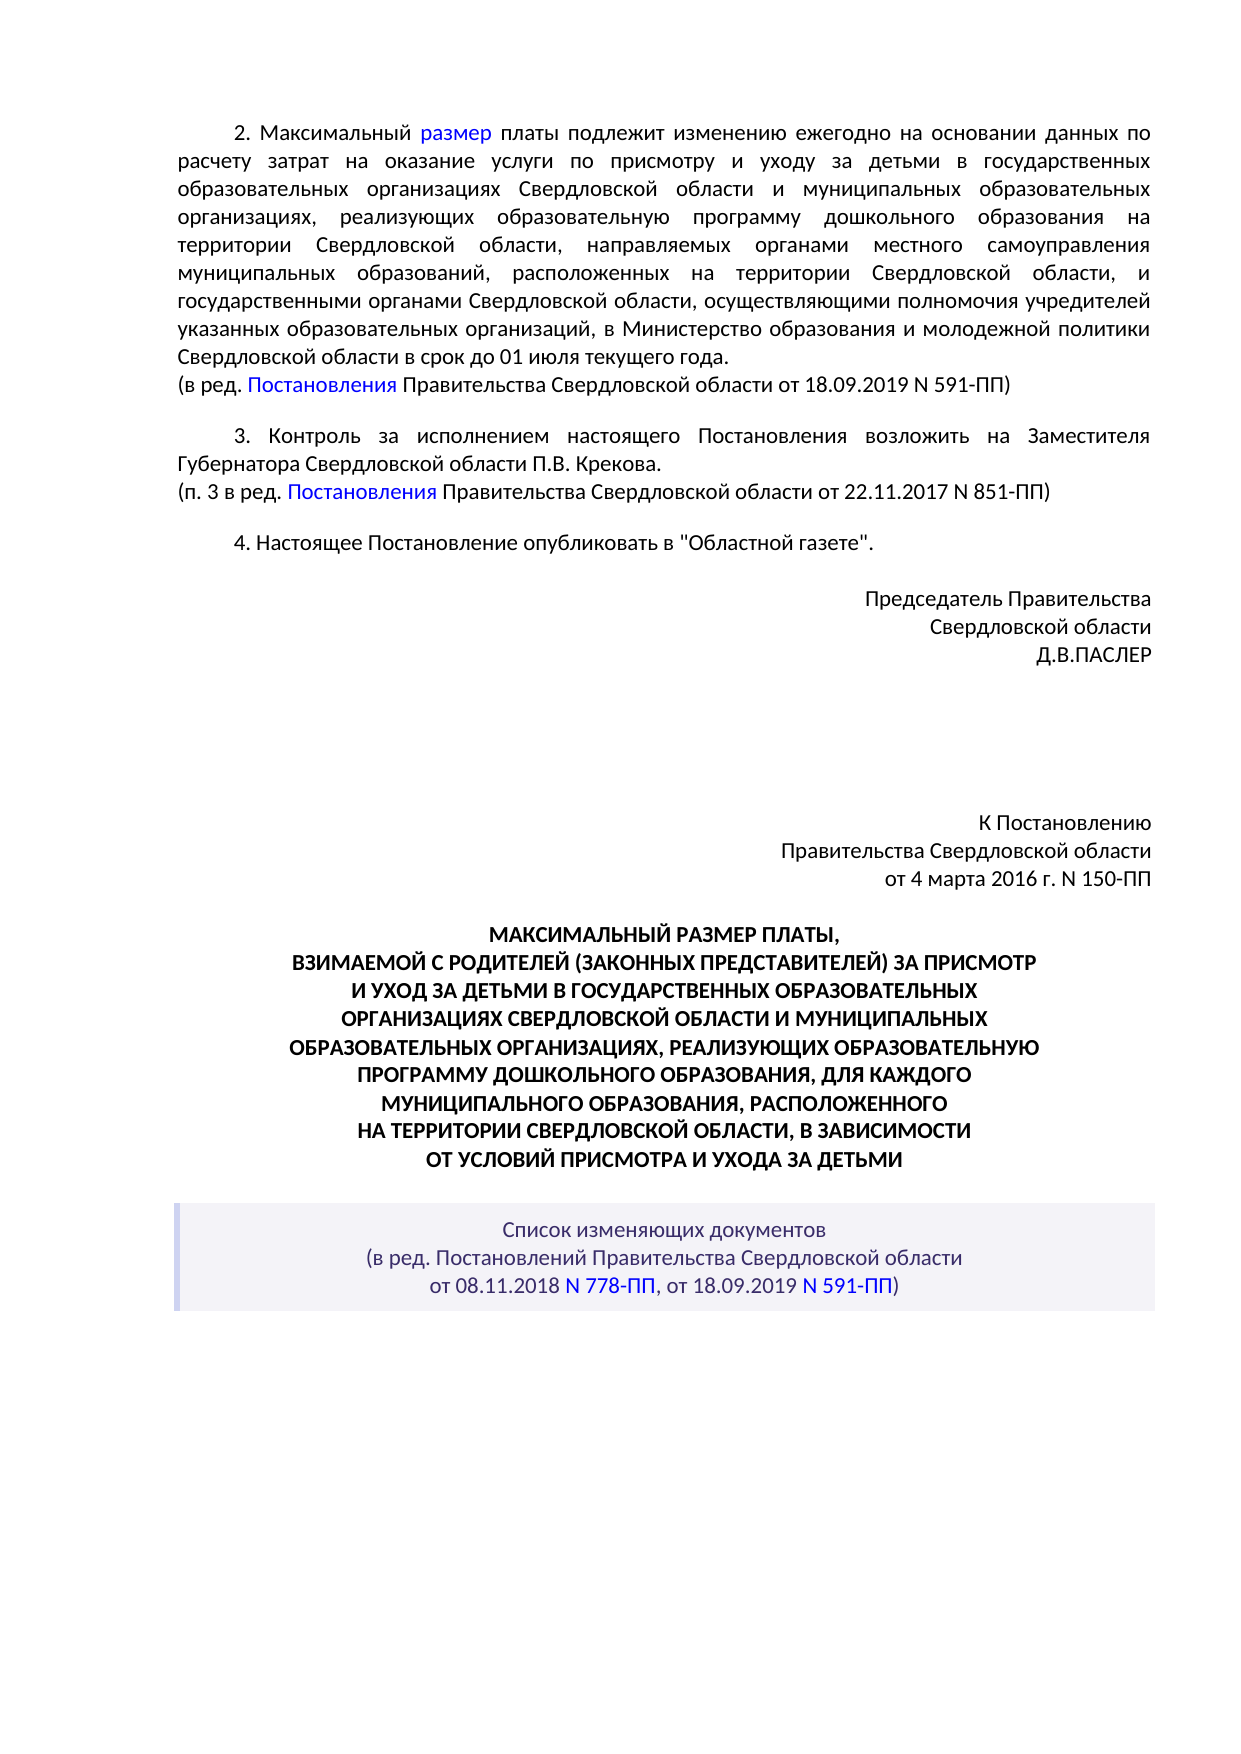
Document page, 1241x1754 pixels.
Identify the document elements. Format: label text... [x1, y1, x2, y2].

text Д.В.ПАСЛЕР [177, 640, 1152, 668]
title ОРГАНИЗАЦИЯХ СВЕРДЛОВСКОЙ ОБЛАСТИ И МУНИЦИПАЛЬНЫХ [177, 1004, 1152, 1033]
title И УХОД ЗА ДЕТЬМИ В ГОСУДАРСТВЕННЫХ ОБРАЗОВАТЕЛЬНЫХ [177, 977, 1152, 1004]
text К Постановлению [177, 808, 1152, 836]
text (в ред. Постановления Правительства Свердловской области от 18.09.2019 N 591-ПП) [177, 370, 1152, 398]
text Председатель Правительства [177, 584, 1152, 612]
text 3. Контроль за исполнением настоящего Постановления возложить на Заместителя Губернатора Свердловской области П.В. Крекова. [177, 421, 1152, 477]
text Свердловской области [177, 612, 1152, 640]
title МУНИЦИПАЛЬНОГО ОБРАЗОВАНИЯ, РАСПОЛОЖЕННОГО [177, 1089, 1152, 1117]
title ПРОГРАММУ ДОШКОЛЬНОГО ОБРАЗОВАНИЯ, ДЛЯ КАЖДОГО [177, 1061, 1152, 1089]
text от 4 марта 2016 г. N 150-ПП [177, 864, 1152, 892]
title ВЗИМАЕМОЙ С РОДИТЕЛЕЙ (ЗАКОННЫХ ПРЕДСТАВИТЕЛЕЙ) ЗА ПРИСМОТР [177, 948, 1152, 977]
title ОБРАЗОВАТЕЛЬНЫХ ОРГАНИЗАЦИЯХ, РЕАЛИЗУЮЩИХ ОБРАЗОВАТЕЛЬНУЮ [177, 1033, 1152, 1061]
title ОТ УСЛОВИЙ ПРИСМОТРА И УХОДА ЗА ДЕТЬМИ [177, 1145, 1152, 1173]
title МАКСИМАЛЬНЫЙ РАЗМЕР ПЛАТЫ, [177, 921, 1152, 948]
table_header Список изменяющих документов (в ред. Постановлений Правительства Свердловской области от 08.11.2018 N 778-ПП, от 18.09.2019 N 591-ПП) [180, 1203, 1149, 1311]
text (п. 3 в ред. Постановления Правительства Свердловской области от 22.11.2017 N 851-ПП) [177, 477, 1152, 505]
title НА ТЕРРИТОРИИ СВЕРДЛОВСКОЙ ОБЛАСТИ, В ЗАВИСИМОСТИ [177, 1117, 1152, 1145]
text 4. Настоящее Постановление опубликовать в "Областной газете". [177, 528, 1152, 556]
text 2. Максимальный размер платы подлежит изменению ежегодно на основании данных по расчету затрат на оказание услуги по присмотру и уходу за детьми в государственных образовательных организациях Свердловской области и муниципальных образовательных организациях, реализующих образовательную программу дошкольного образования на территории Свердловской области, направляемых органами местного самоуправления муниципальных образований, расположенных на территории Свердловской области, и государственными органами Свердловской области, осуществляющими полномочия учредителей указанных образовательных организаций, в Министерство образования и молодежной политики Свердловской области в срок до 01 июля текущего года. [177, 118, 1152, 370]
text Правительства Свердловской области [177, 836, 1152, 864]
